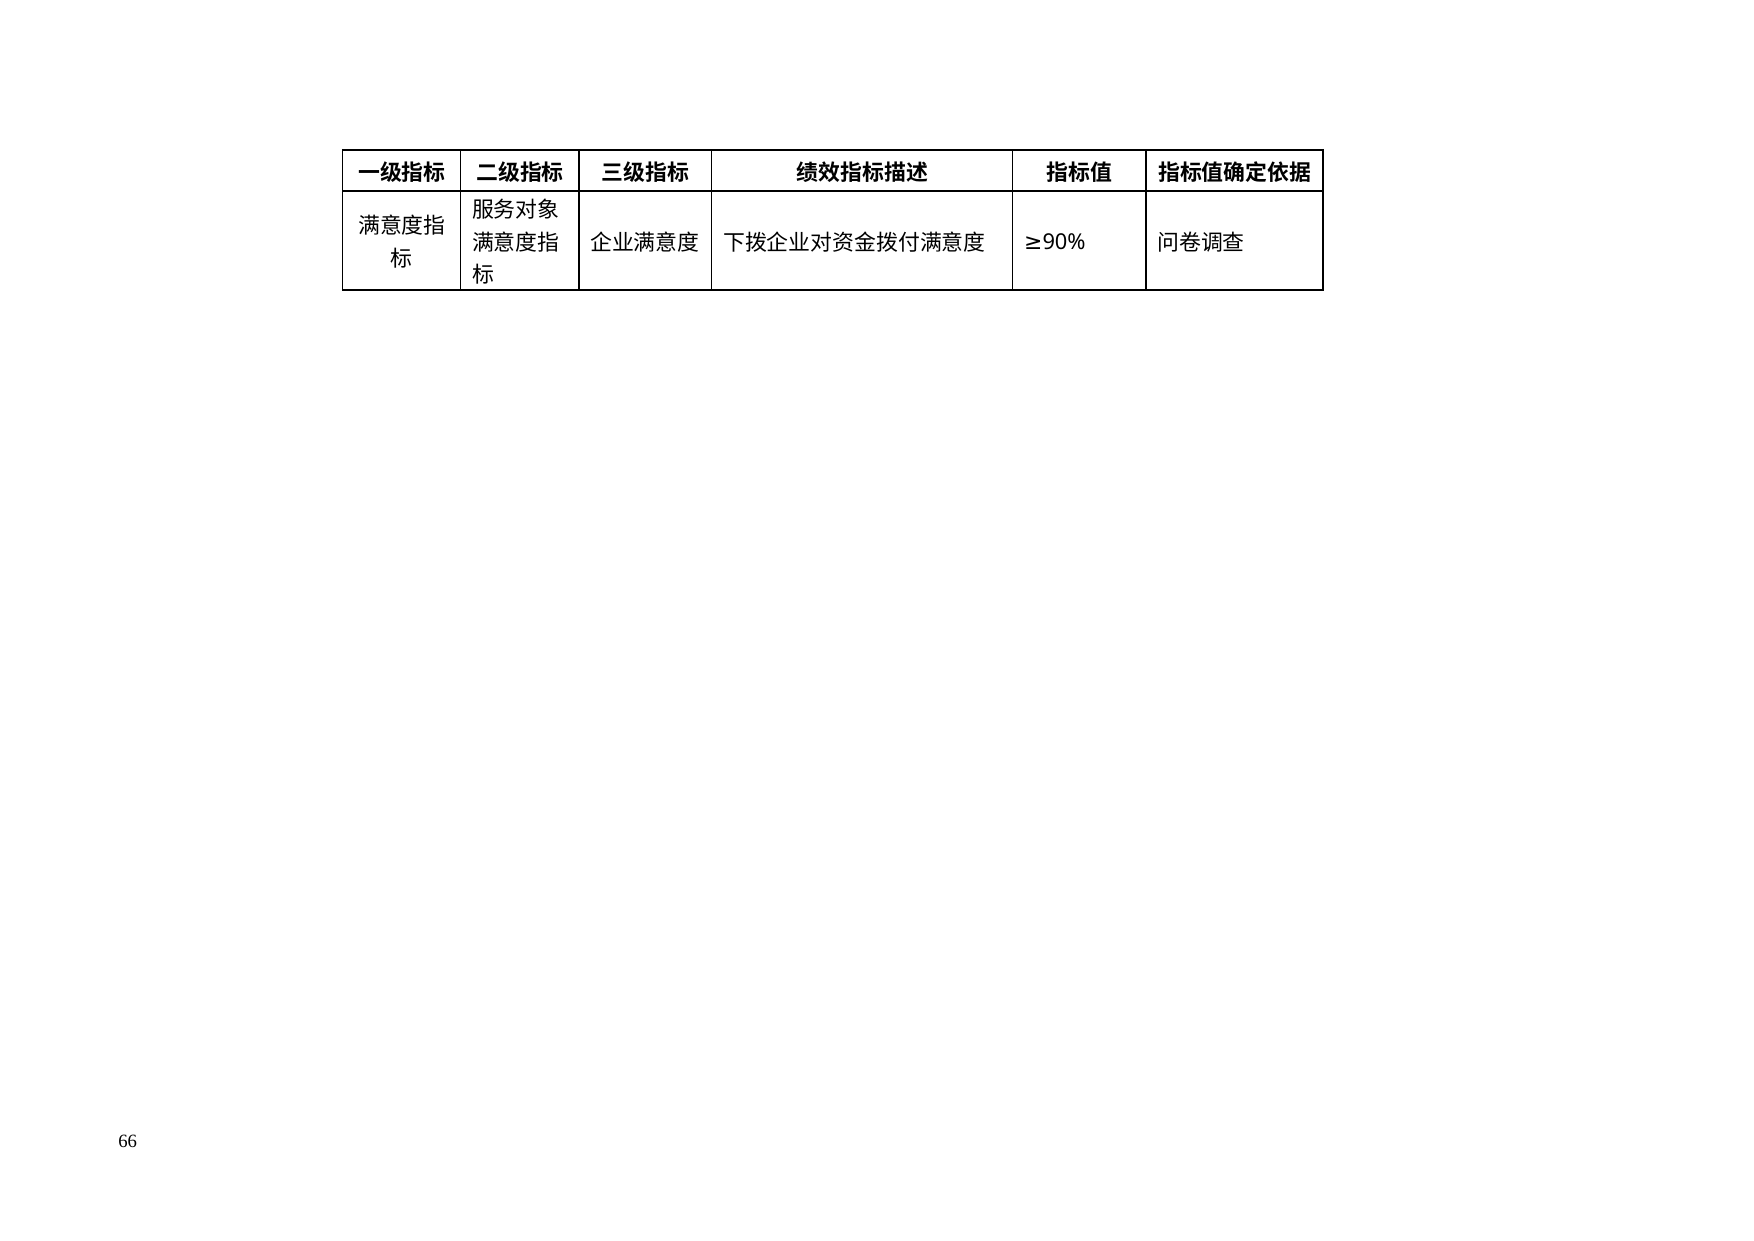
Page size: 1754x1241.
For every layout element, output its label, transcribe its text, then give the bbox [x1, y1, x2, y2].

table_header 绩效指标描述 [712, 151, 1012, 190]
table_header 指标值 [1013, 151, 1145, 190]
table_cell 企业满意度 [580, 192, 711, 289]
table_cell 问卷调查 [1147, 192, 1322, 289]
table_header 一级指标 [343, 151, 460, 190]
table_header 二级指标 [461, 151, 578, 190]
table_cell 下拨企业对资金拨付满意度 [712, 192, 1012, 289]
table_cell 服务对象满意度指标 [461, 192, 578, 289]
table_header 三级指标 [580, 151, 711, 190]
table_cell ≥90% [1013, 192, 1145, 289]
table_header 指标值确定依据 [1147, 151, 1322, 190]
table_cell 满意度指标 [343, 192, 460, 289]
